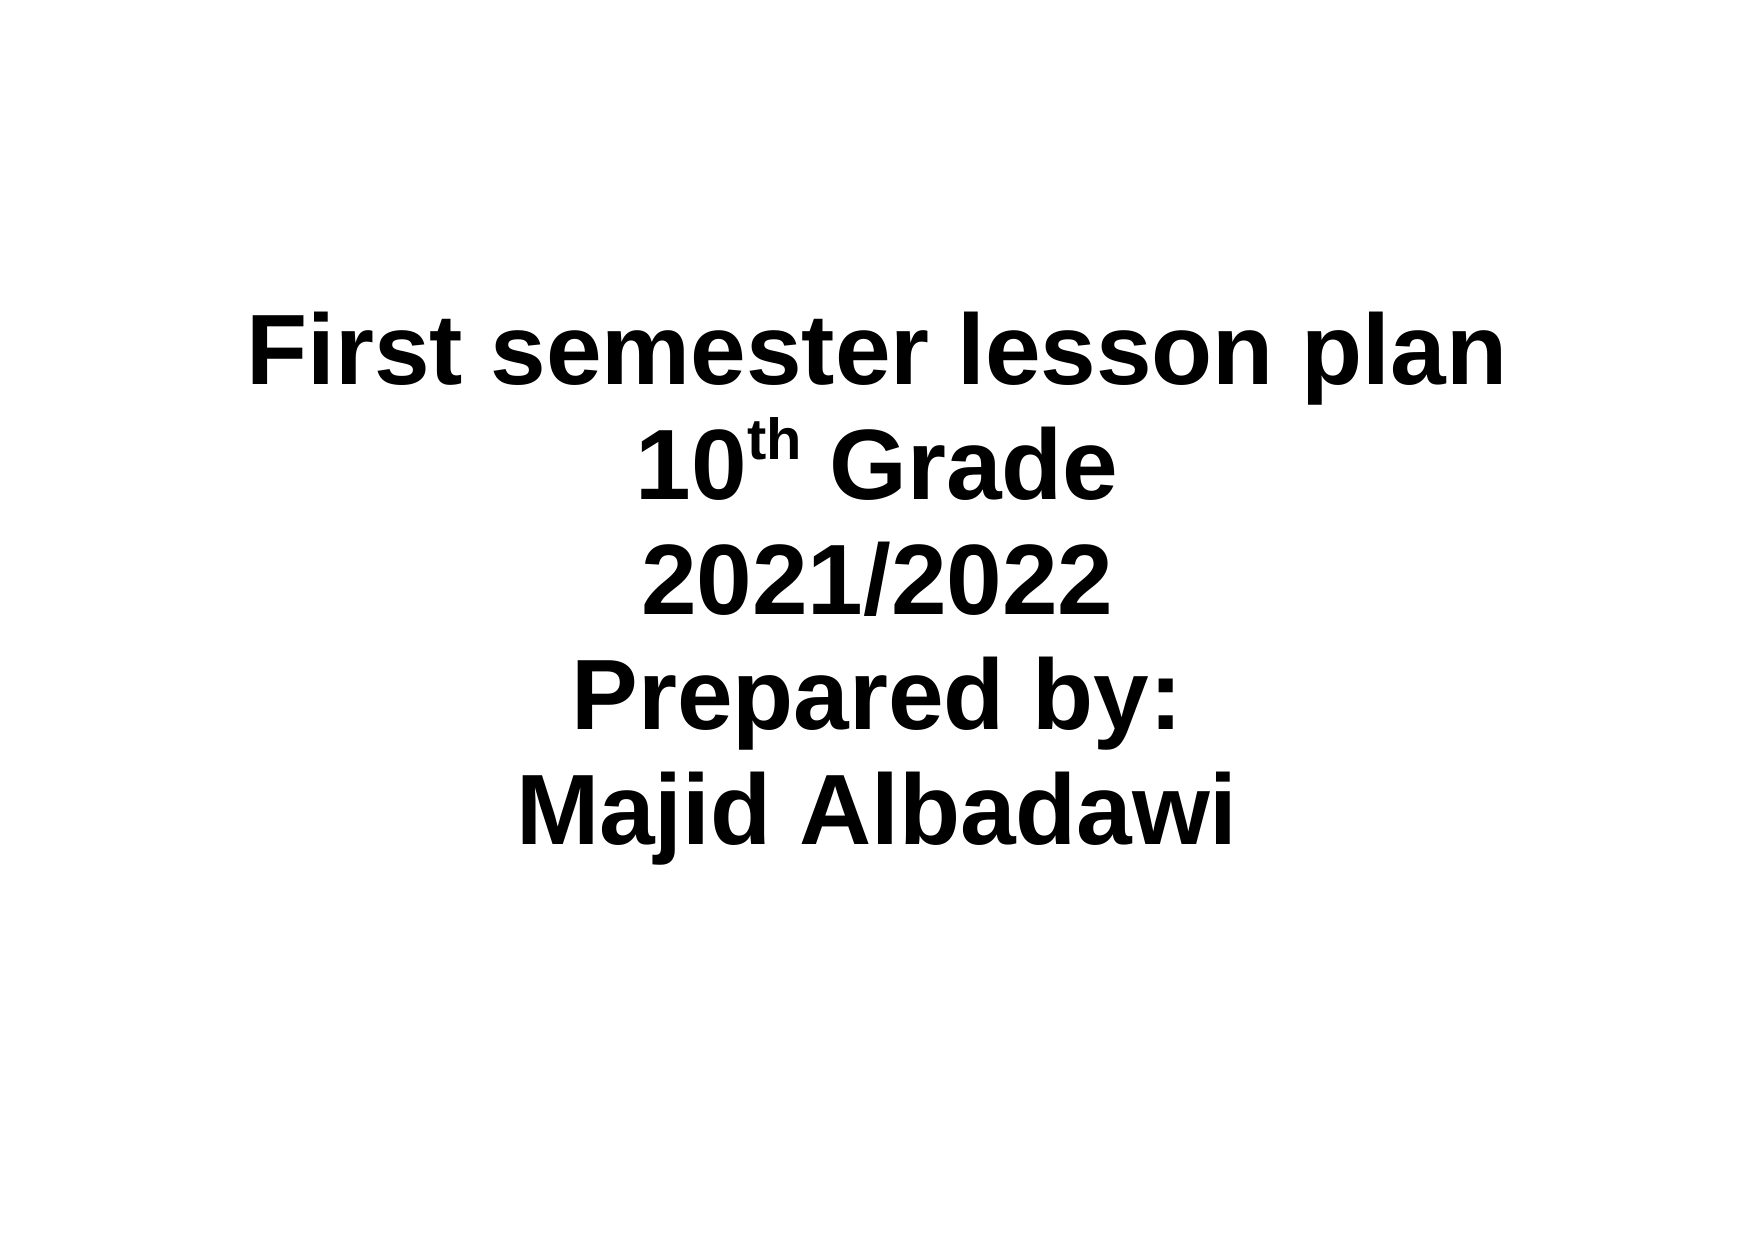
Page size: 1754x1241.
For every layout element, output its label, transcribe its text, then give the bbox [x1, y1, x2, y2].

text 10th Grade [150, 406, 1604, 521]
text 2021/2022 [150, 521, 1604, 636]
text First semester lesson plan [150, 291, 1604, 406]
text Majid Albadawi [150, 751, 1604, 866]
text Prepared by: [150, 636, 1604, 751]
